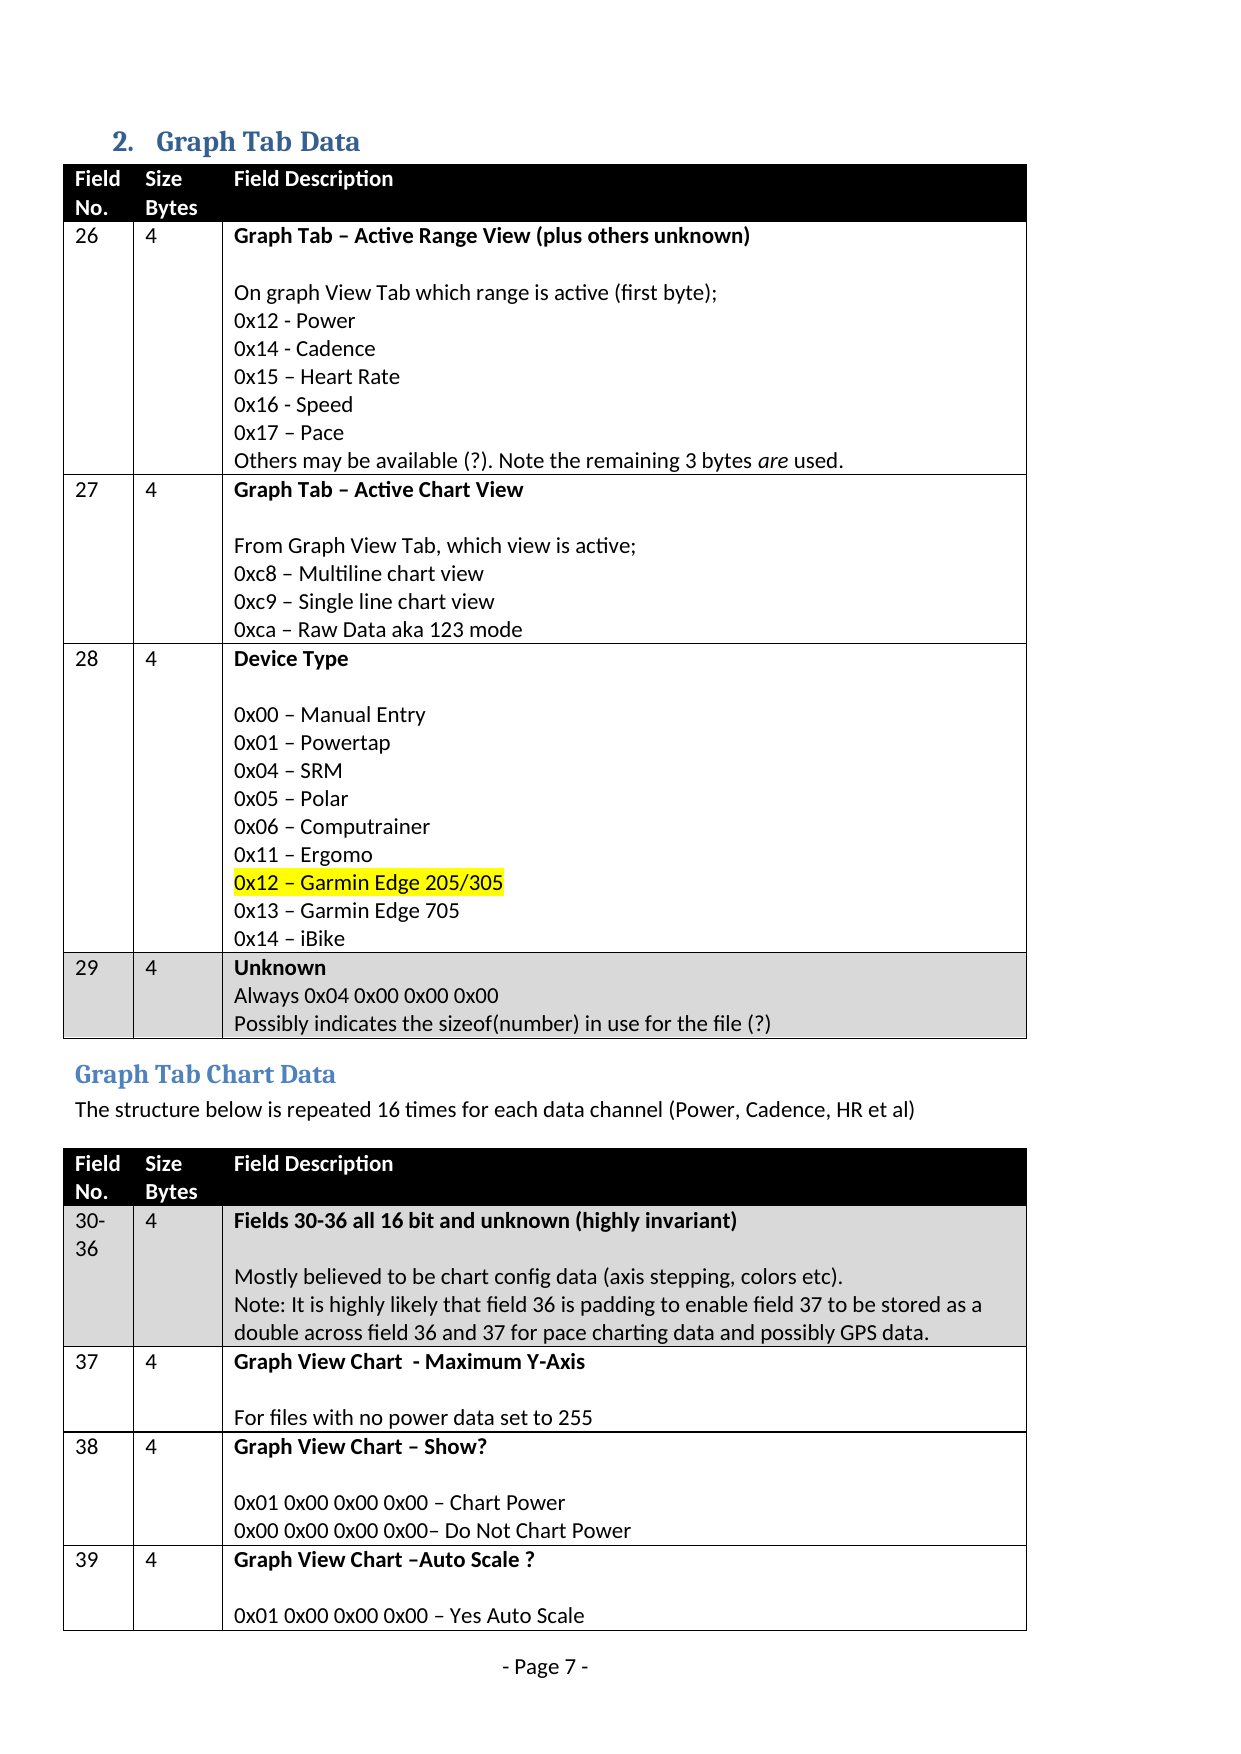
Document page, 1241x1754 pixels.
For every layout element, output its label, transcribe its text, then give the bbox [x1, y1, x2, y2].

table_cell 28 [64, 644, 133, 952]
table_header Field No. [64, 165, 133, 221]
table_cell Graph Tab – Active Chart View From Graph View Tab, which view is active; 0xc8 – Multiline chart view 0xc9 – Single line chart view 0xca – Raw Data aka 123 mode [223, 475, 1026, 643]
table_cell 27 [64, 475, 133, 643]
table_cell 4 [134, 475, 222, 643]
table_header Size Bytes [134, 165, 222, 221]
table_cell Fields 30-36 all 16 bit and unknown (highly invariant) Mostly believed to be chart config data (axis stepping, colors etc). Note: It is highly likely that field 36 is padding to enable field 37 to be stored as a double across field 36 and 37 for pace charting data and possibly GPS data. [223, 1206, 1026, 1346]
table_cell 30-36 [64, 1206, 133, 1346]
table_header Field Description [223, 1149, 1026, 1205]
table_cell 4 [134, 1433, 222, 1544]
table_cell Graph Tab – Active Range View (plus others unknown) On graph View Tab which range is active (first byte); 0x12 - Power 0x14 - Cadence 0x15 – Heart Rate 0x16 - Speed 0x17 – Pace Others may be available (?). Note the remaining 3 bytes are used. [223, 222, 1026, 474]
text The structure below is repeated 16 times for each data channel (Power, Cadence, HR et al) [75, 1095, 1165, 1123]
table_cell 29 [64, 953, 133, 1037]
table_cell 39 [64, 1546, 133, 1629]
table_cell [223, 1546, 1026, 1629]
subtitle Graph Tab Data [112, 125, 1165, 158]
table_cell 4 [134, 953, 222, 1037]
table_cell 4 [134, 222, 222, 474]
table_header Size Bytes [134, 1149, 222, 1205]
table_cell 4 [134, 1347, 222, 1431]
table_header Field No. [64, 1149, 133, 1205]
table_cell 4 [134, 644, 222, 952]
table_cell Graph View Chart - Maximum Y-Axis For files with no power data set to 255 [223, 1347, 1026, 1431]
table_header Field Description [223, 165, 1026, 221]
table_cell 26 [64, 222, 133, 474]
table_cell 38 [64, 1433, 133, 1544]
table_cell 4 [134, 1206, 222, 1346]
table_cell 4 [134, 1546, 222, 1629]
subtitle Graph Tab Chart Data [75, 1059, 1165, 1090]
table_cell Graph View Chart – Show? 0x01 0x00 0x00 0x00 – Chart Power 0x00 0x00 0x00 0x00– Do Not Chart Power [223, 1433, 1026, 1544]
table_cell Device Type 0x00 – Manual Entry 0x01 – Powertap 0x04 – SRM 0x05 – Polar 0x06 – Computrainer 0x11 – Ergomo 0x12 – Garmin Edge 205/305 0x13 – Garmin Edge 705 0x14 – iBike [223, 644, 1026, 952]
table_cell 37 [64, 1347, 133, 1431]
table_cell Unknown Always 0x04 0x00 0x00 0x00 Possibly indicates the sizeof(number) in use for the file (?) [223, 953, 1026, 1037]
